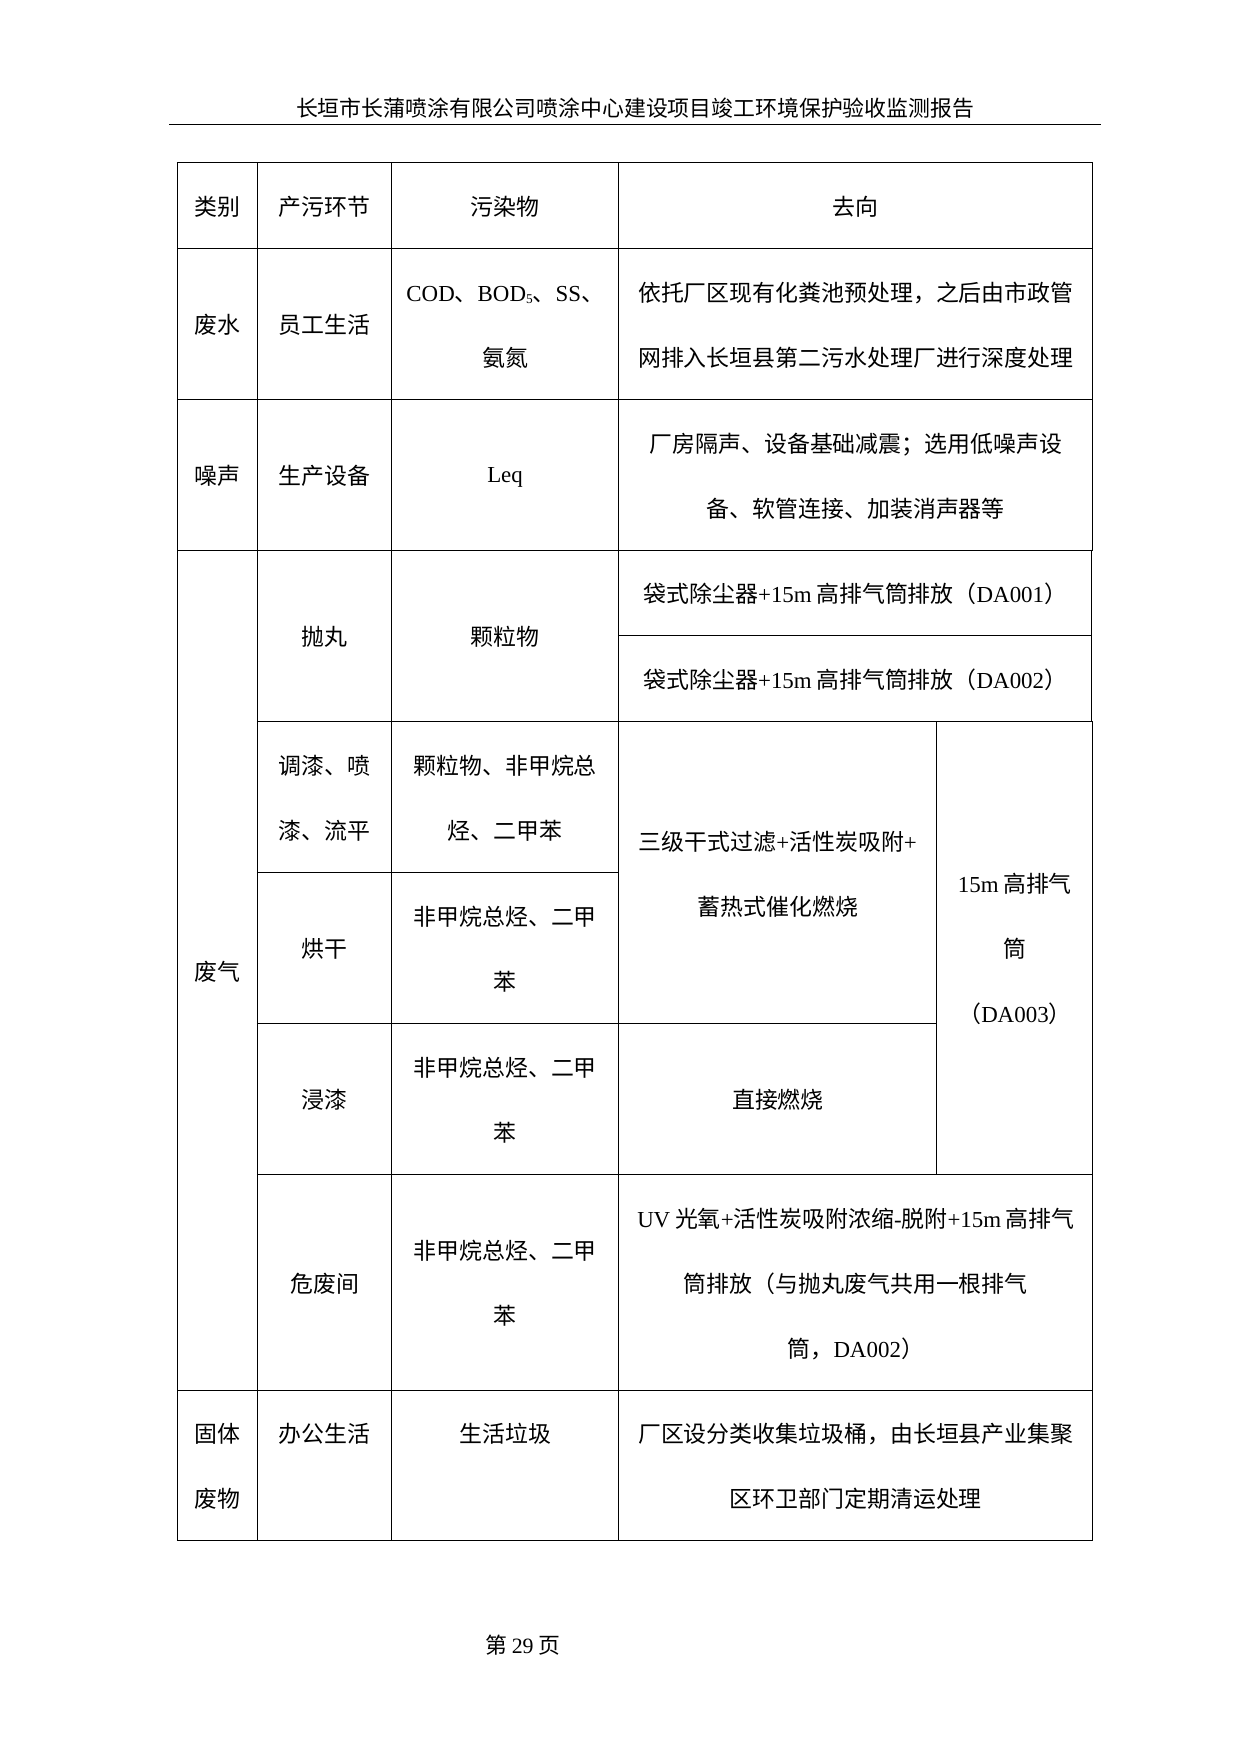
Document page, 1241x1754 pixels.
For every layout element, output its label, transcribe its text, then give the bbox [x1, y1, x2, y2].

table_cell 依托厂区现有化粪池预处理，之后由市政管网排入长垣县第二污水处理厂进行深度处理 [619, 249, 1092, 399]
table_cell 非甲烷总烃、二甲苯 [392, 1175, 618, 1389]
table_cell 生产设备 [258, 400, 391, 549]
table_cell 15m高排气筒（DA003） [937, 722, 1092, 1174]
table_cell 危废间 [258, 1175, 391, 1389]
table_cell 废水 [178, 249, 257, 399]
table_cell 生活垃圾 [392, 1391, 618, 1540]
table_cell 袋式除尘器+15m高排气筒排放（DA001） [619, 551, 1091, 635]
table_cell 噪声 [178, 400, 257, 549]
table_cell 袋式除尘器+15m高排气筒排放（DA002） [619, 636, 1091, 721]
table_cell 废气 [178, 551, 257, 1389]
table_cell 烘干 [258, 873, 391, 1023]
table_header 去向 [619, 163, 1092, 248]
table_cell UV光氧+活性炭吸附浓缩-脱附+15m高排气筒排放（与抛丸废气共用一根排气筒，DA002） [619, 1175, 1092, 1389]
table_header 产污环节 [258, 163, 391, 248]
table_cell 非甲烷总烃、二甲苯 [392, 1024, 618, 1174]
table_header 污染物 [392, 163, 618, 248]
table_cell 调漆、喷漆、流平 [258, 722, 391, 872]
table_cell Leq [392, 400, 618, 549]
table_header 类别 [178, 163, 257, 248]
table_cell 颗粒物 [392, 551, 618, 721]
table_cell 厂区设分类收集垃圾桶，由长垣县产业集聚区环卫部门定期清运处理 [619, 1391, 1092, 1540]
table_cell 直接燃烧 [619, 1024, 936, 1174]
table_cell 员工生活 [258, 249, 391, 399]
table_cell 非甲烷总烃、二甲苯 [392, 873, 618, 1023]
table_cell 浸漆 [258, 1024, 391, 1174]
table_cell 抛丸 [258, 551, 391, 721]
table_cell 固体废物 [178, 1391, 257, 1540]
table_cell COD、BOD5、SS、 氨氮 [392, 249, 618, 399]
table_cell 办公生活 [258, 1391, 391, 1540]
table_cell 厂房隔声、设备基础减震；选用低噪声设备、软管连接、加装消声器等 [619, 400, 1092, 549]
table_cell 三级干式过滤+活性炭吸附+蓄热式催化燃烧 [619, 722, 936, 1023]
table_cell 颗粒物、非甲烷总烃、二甲苯 [392, 722, 618, 872]
